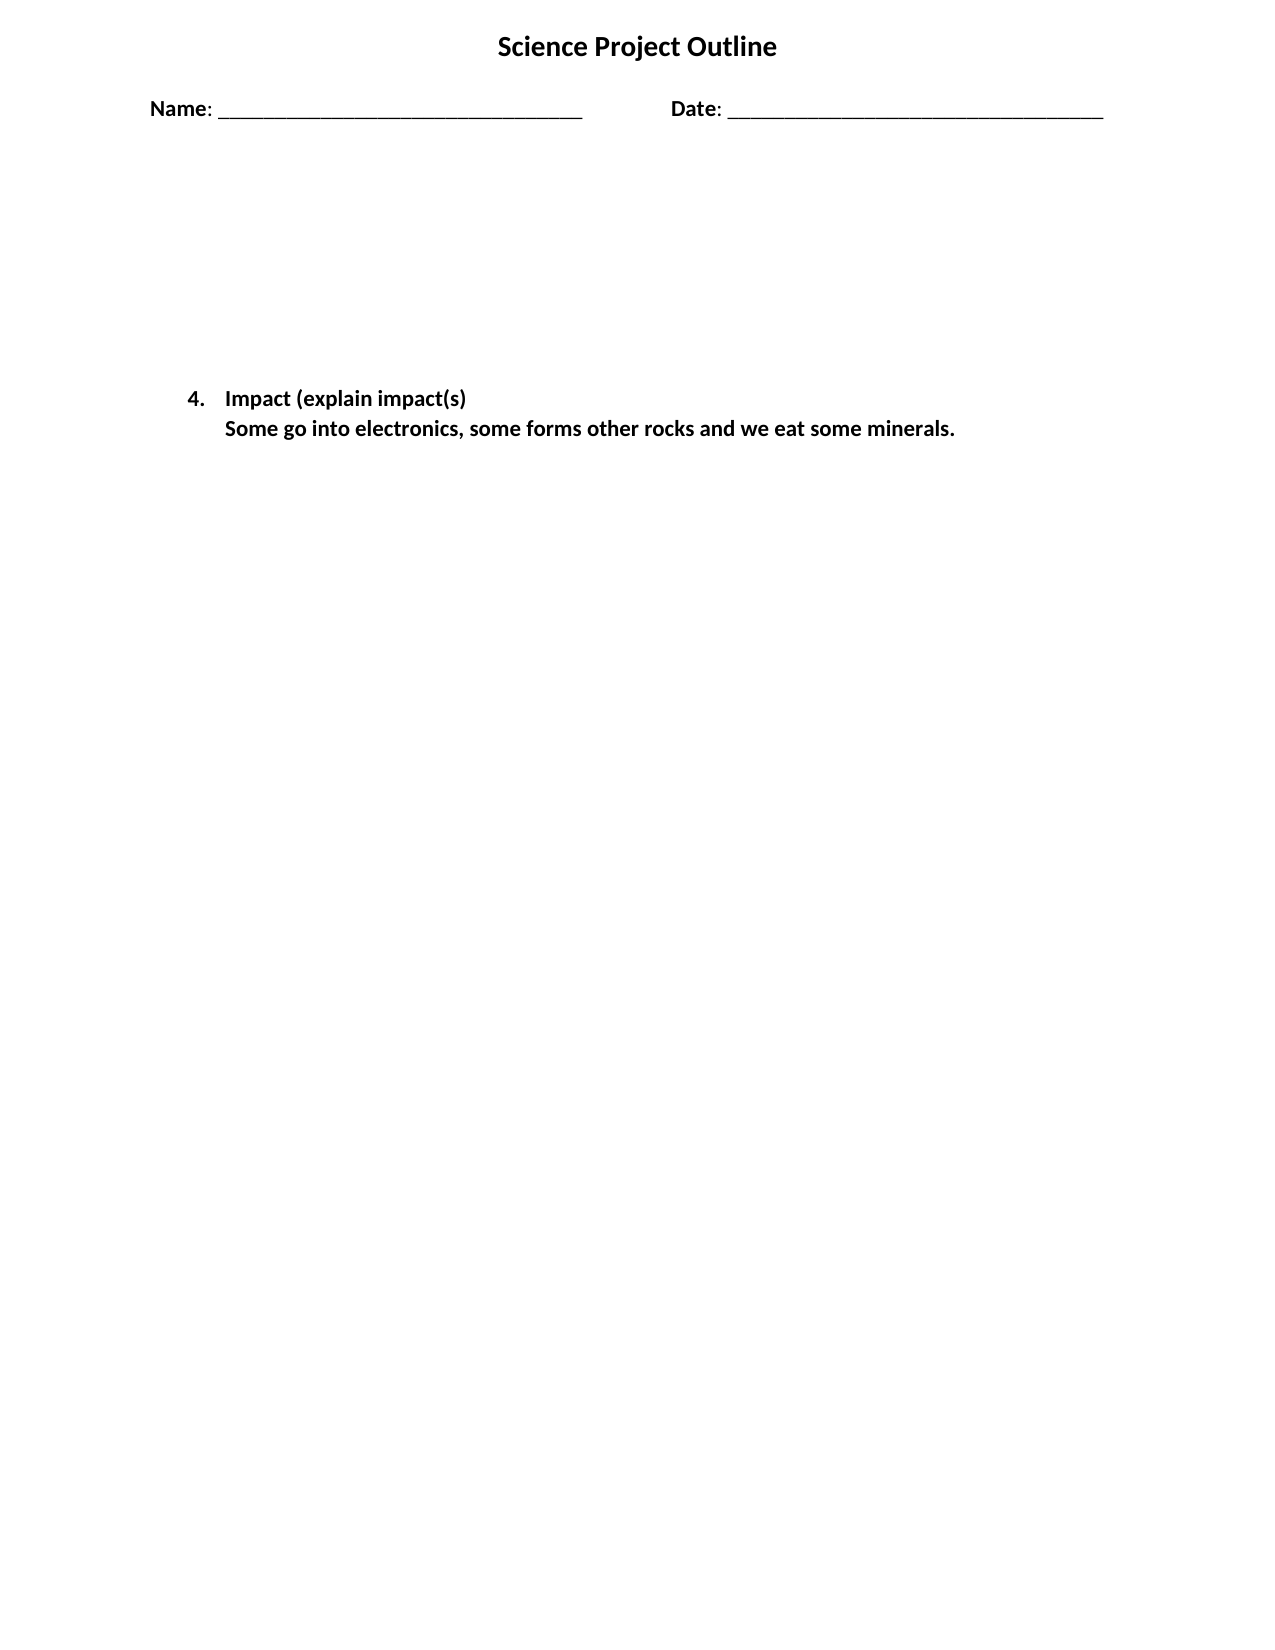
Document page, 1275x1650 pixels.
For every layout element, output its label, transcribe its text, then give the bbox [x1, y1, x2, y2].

list Impact (explain impact(s) [187, 384, 1125, 412]
list Some go into electronics, some forms other rocks and we eat some minerals. [225, 414, 1125, 443]
